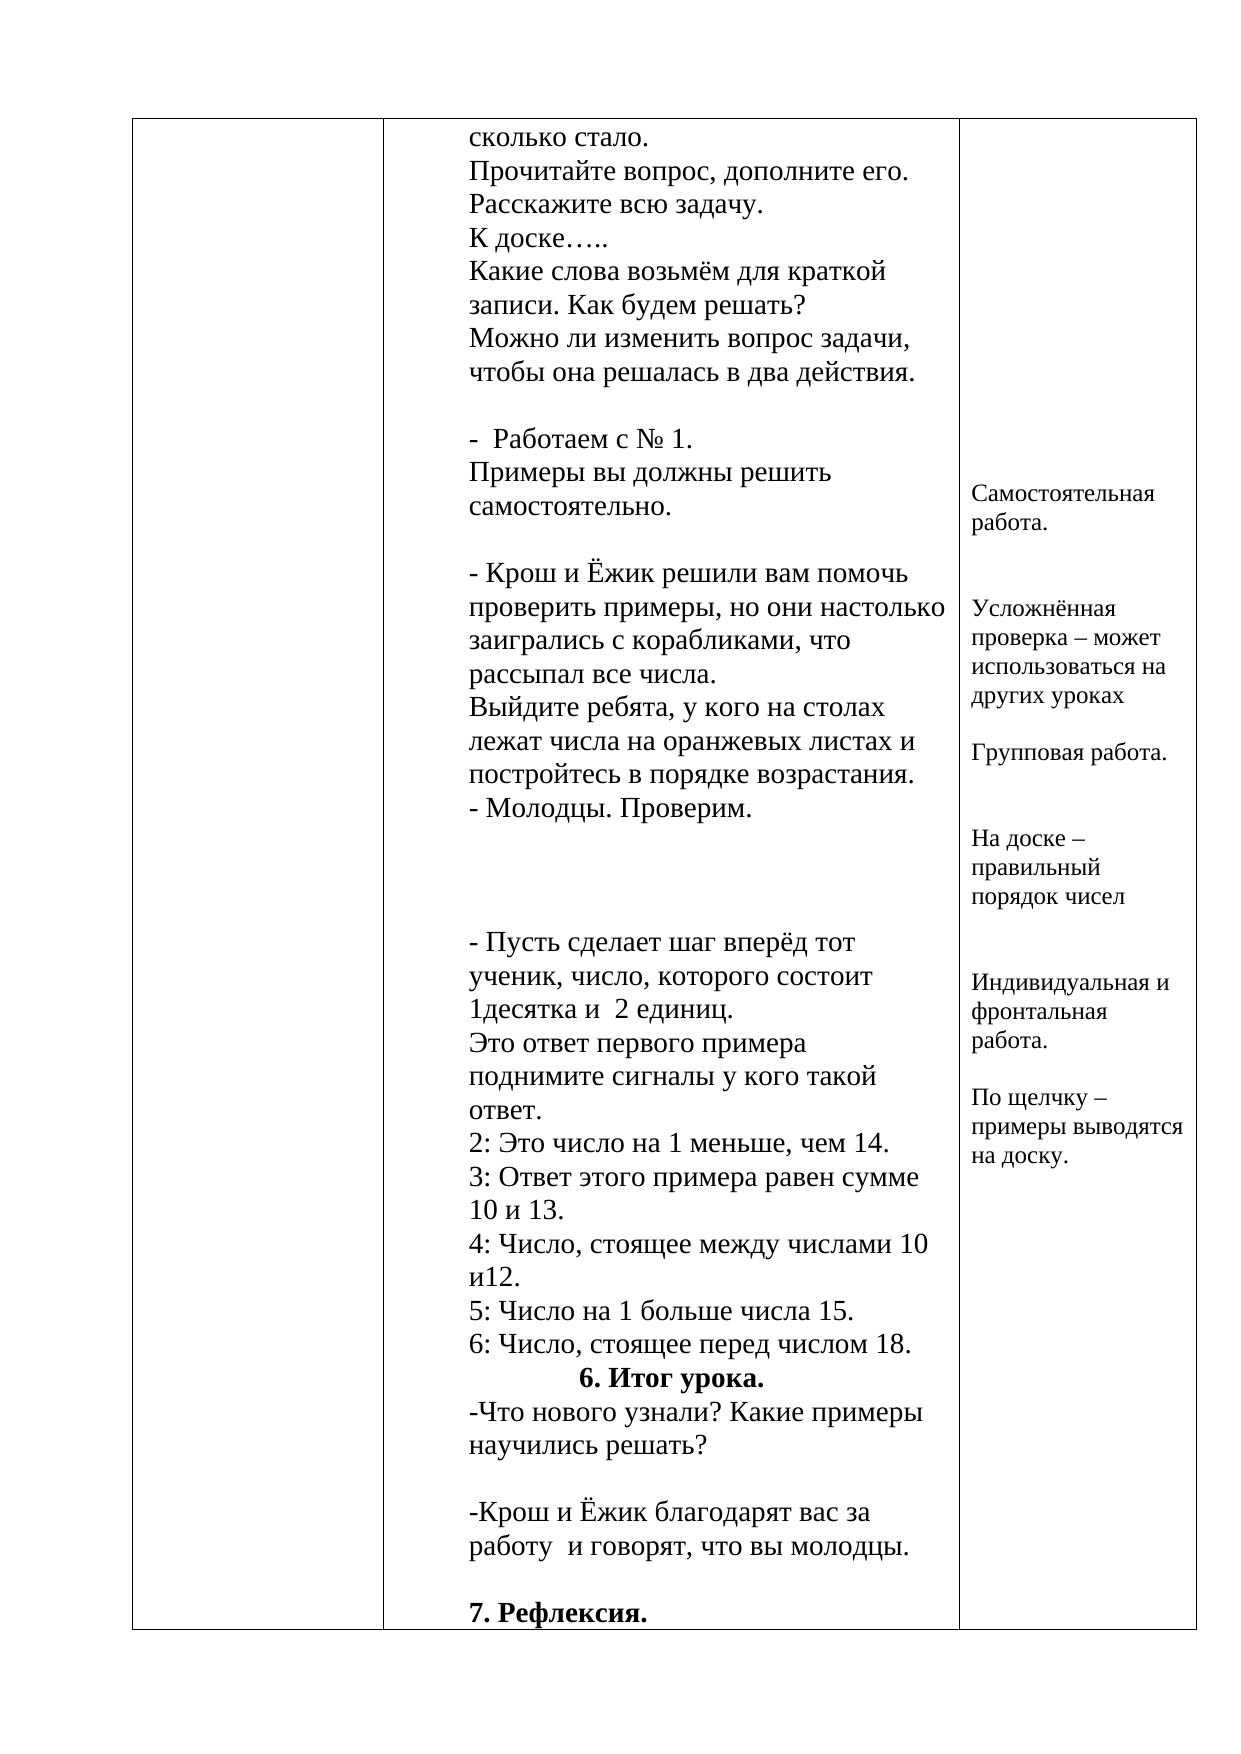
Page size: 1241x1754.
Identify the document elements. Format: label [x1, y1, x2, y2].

table_cell [384, 119, 959, 1628]
table_cell [960, 119, 1196, 1628]
table_cell [133, 119, 383, 1628]
